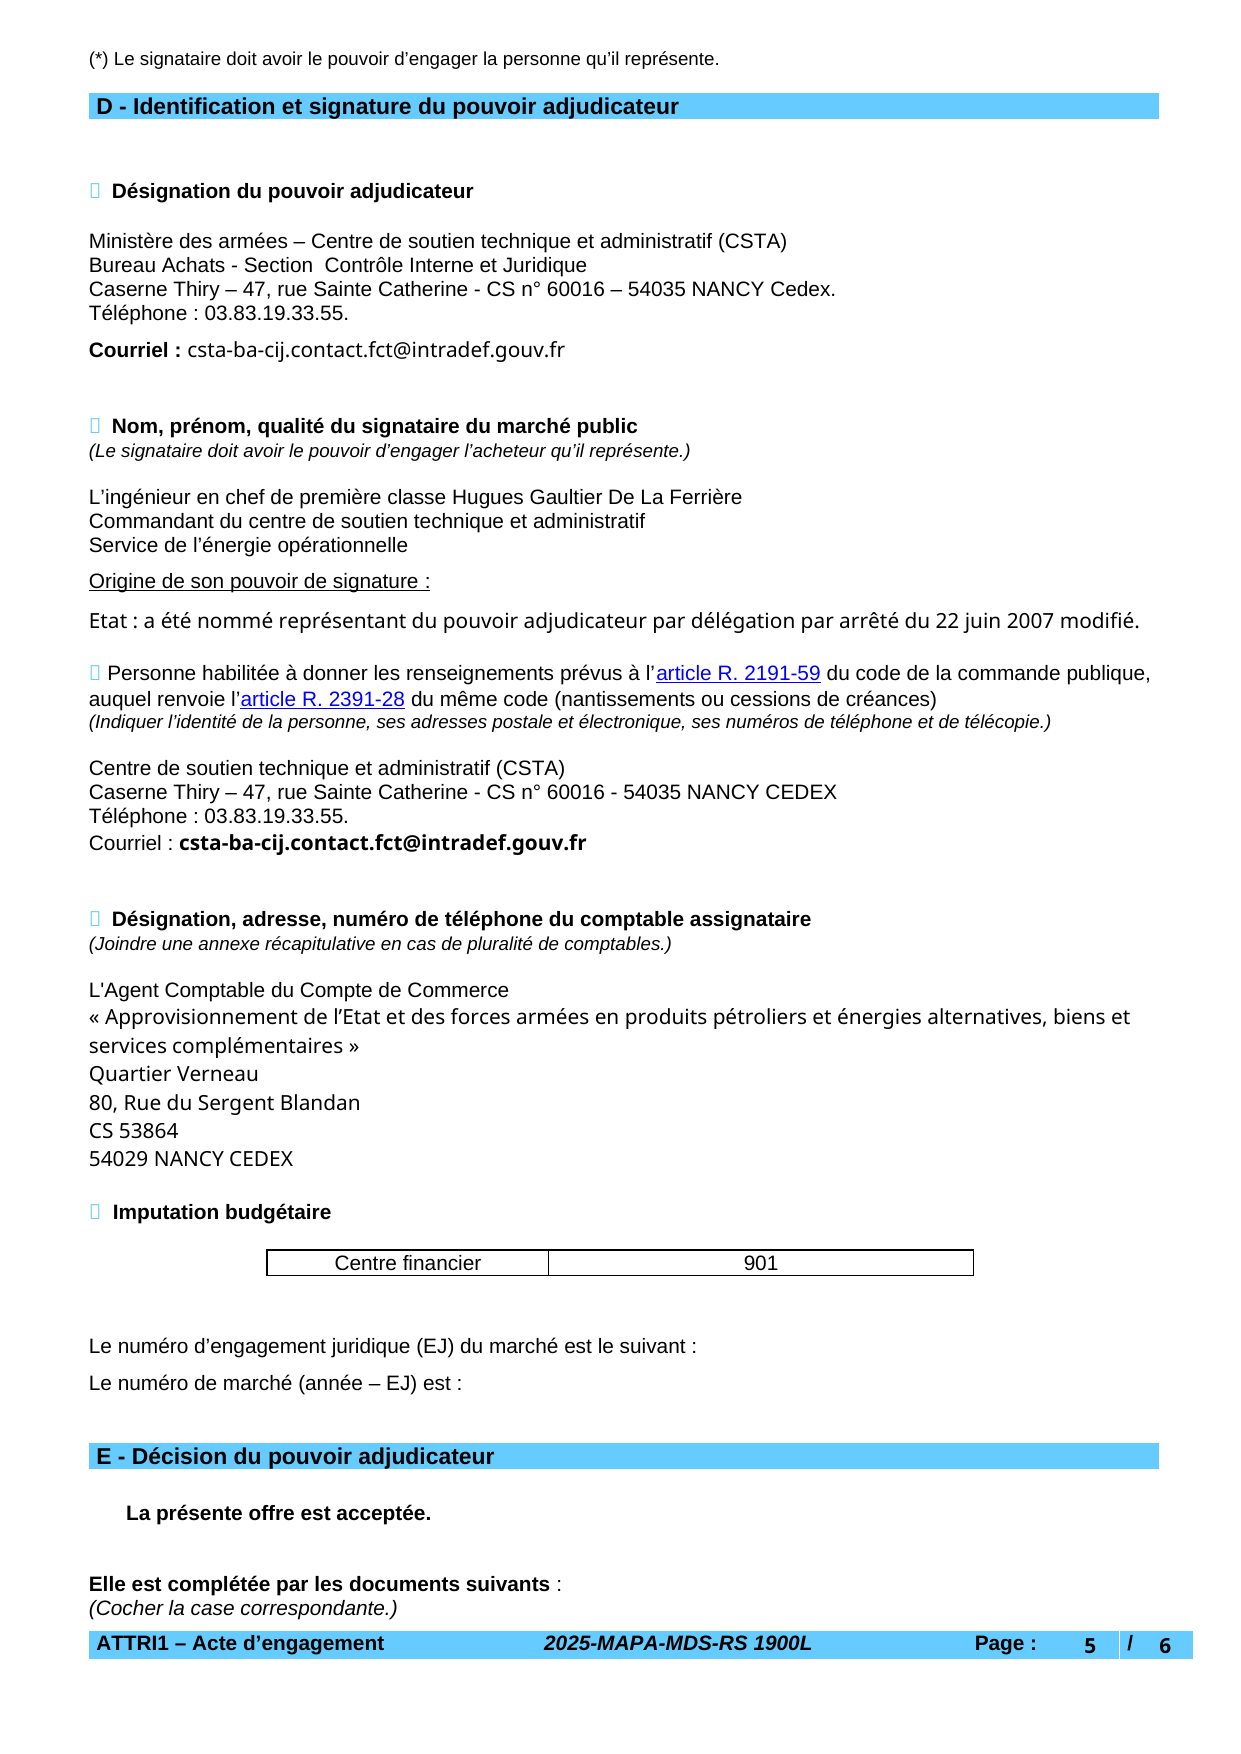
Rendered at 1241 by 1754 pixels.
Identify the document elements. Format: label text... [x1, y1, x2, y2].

text (Le signataire doit avoir le pouvoir d’engager l’acheteur qu’il représente.) [89, 439, 1152, 461]
list Bureau Achats - Section Contrôle Interne et Juridique [89, 252, 1152, 276]
text (*) Le signataire doit avoir le pouvoir d’engager la personne qu’il représente. [89, 47, 1152, 69]
text (Joindre une annexe récapitulative en cas de pluralité de comptables.) [89, 933, 1152, 954]
table_header D - Identification et signature du pouvoir adjudicateur [89, 93, 1159, 119]
text (Indiquer l’identité de la personne, ses adresses postale et électronique, ses numéros de téléphone et de télécopie.) [89, 711, 1152, 732]
list Ministère des armées – Centre de soutien technique et administratif (CSTA) [89, 228, 1152, 252]
text  Désignation, adresse, numéro de téléphone du comptable assignataire [89, 904, 1152, 933]
text Quartier Verneau [89, 1059, 1152, 1088]
text 80, Rue du Sergent Blandan [89, 1088, 1152, 1116]
table_header Centre financier [268, 1251, 548, 1275]
list Caserne Thiry – 47, rue Sainte Catherine - CS n° 60016 – 54035 NANCY Cedex. [89, 276, 1152, 300]
subtitle  Désignation du pouvoir adjudicateur [89, 176, 1152, 204]
text  Imputation budgétaire [89, 1197, 1152, 1225]
text (Cocher la case correspondante.) [89, 1596, 1152, 1620]
text L’ingénieur en chef de première classe Hugues Gaultier De La Ferrière [89, 485, 1152, 509]
text Caserne Thiry – 47, rue Sainte Catherine - CS n° 60016 - 54035 NANCY CEDEX [89, 780, 1152, 804]
text « Approvisionnement de l’Etat et des forces armées en produits pétroliers et énergies alternatives, biens et services complémentaires » [89, 1002, 1152, 1059]
list Téléphone : 03.83.19.33.55. [89, 300, 1152, 324]
table_header 901 [549, 1251, 973, 1275]
text Centre de soutien technique et administratif (CSTA) [89, 756, 1152, 780]
text Courriel : csta-ba-cij.contact.fct@intradef.gouv.fr [89, 828, 1152, 856]
text  Personne habilitée à donner les renseignements prévus à l’article R. 2191-59 du code de la commande publique, auquel renvoie l’article R. 2391-28 du même code (nantissements ou cessions de créances) [89, 658, 1152, 711]
table_header E - Décision du pouvoir adjudicateur [89, 1443, 1159, 1469]
subtitle Courriel : csta-ba-cij.contact.fct@intradef.gouv.fr [89, 335, 1152, 363]
text Etat : a été nommé représentant du pouvoir adjudicateur par délégation par arrêté du 22 juin 2007 modifié. [89, 606, 1152, 634]
text  Nom, prénom, qualité du signataire du marché public [89, 411, 1152, 439]
text Origine de son pouvoir de signature : [89, 569, 1152, 593]
text Elle est complétée par les documents suivants : [89, 1572, 1152, 1596]
text Service de l’énergie opérationnelle [89, 533, 1152, 557]
text 54029 NANCY CEDEX [89, 1144, 1152, 1173]
text Téléphone : 03.83.19.33.55. [89, 804, 1152, 828]
text CS 53864 [89, 1116, 1152, 1144]
text Commandant du centre de soutien technique et administratif [89, 509, 1152, 533]
text Le numéro de marché (année – EJ) est : [89, 1371, 1152, 1395]
text La présente offre est acceptée. [126, 1500, 1152, 1524]
text Le numéro d’engagement juridique (EJ) du marché est le suivant : [89, 1334, 1152, 1358]
text L'Agent Comptable du Compte de Commerce [89, 978, 1152, 1002]
